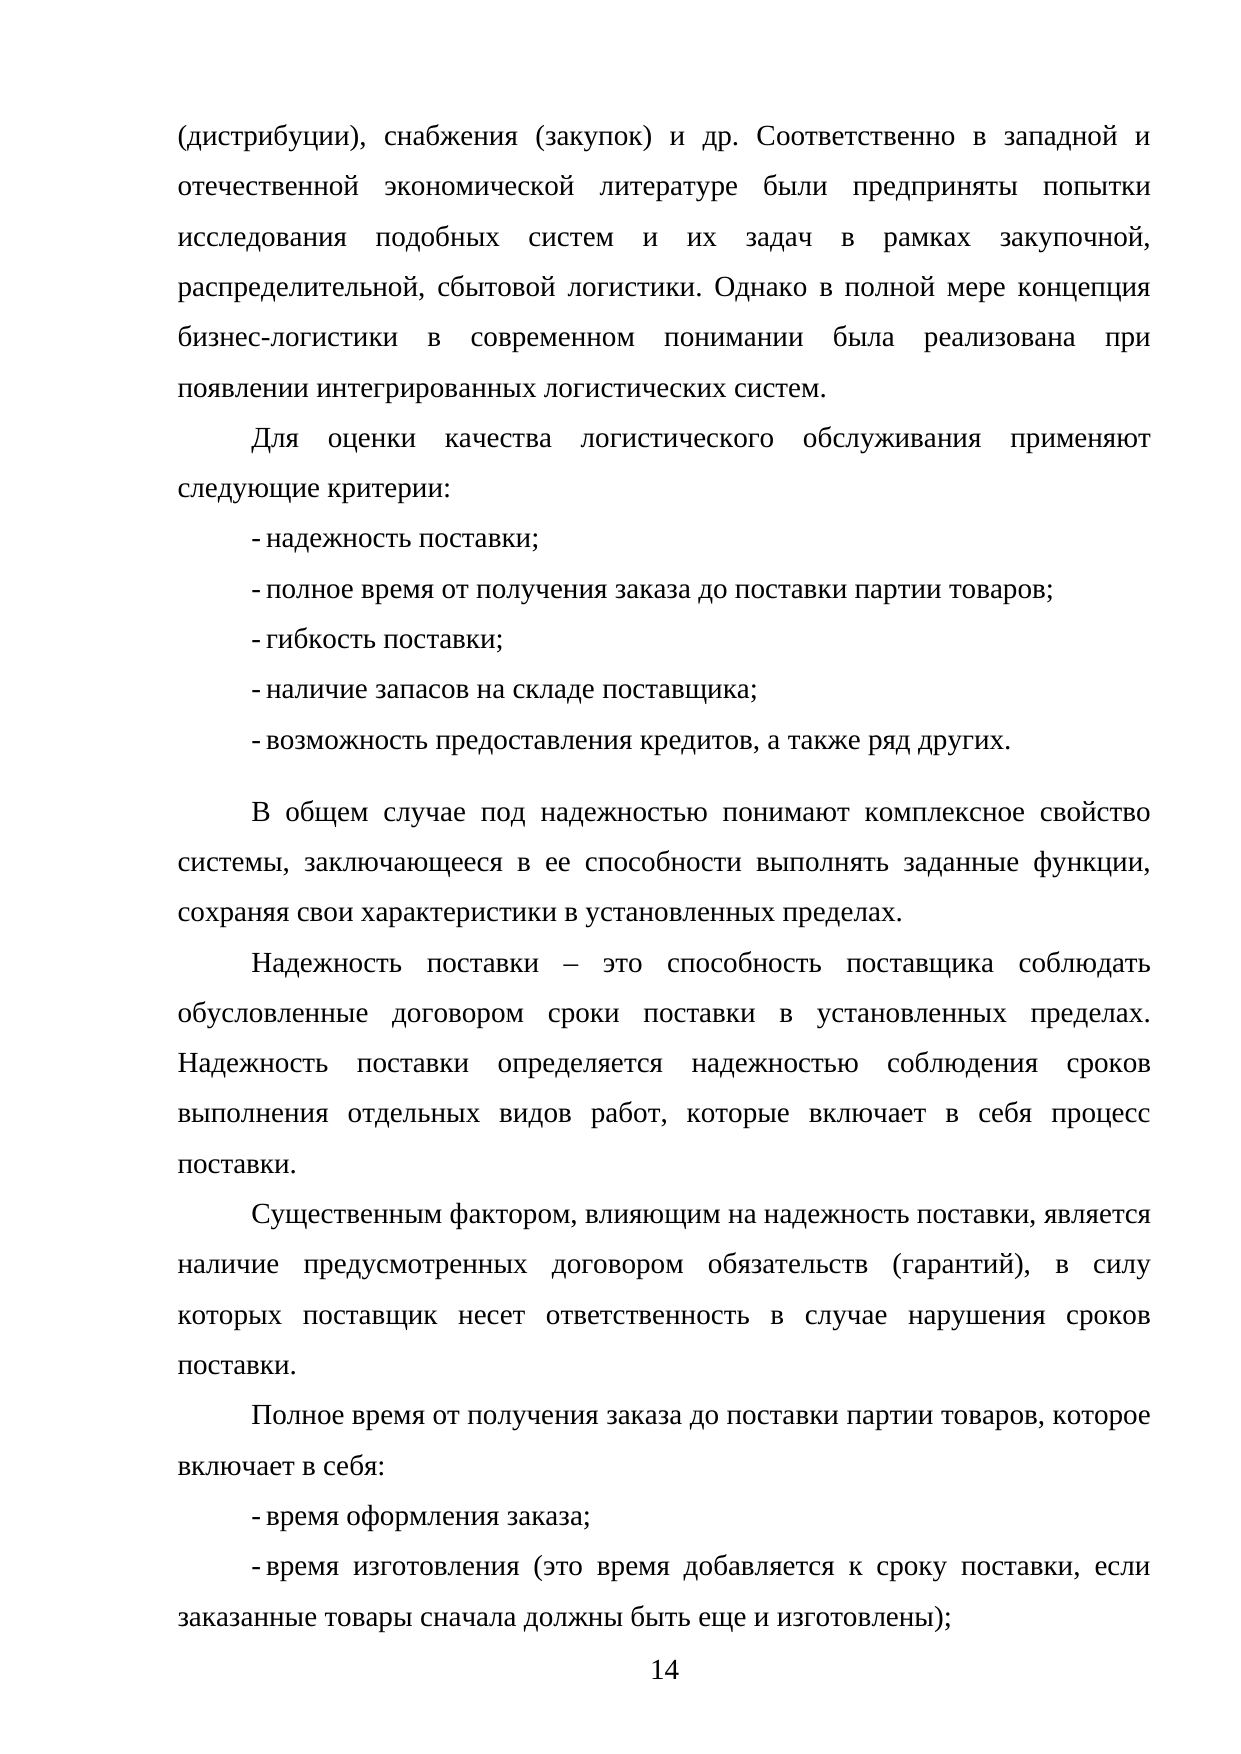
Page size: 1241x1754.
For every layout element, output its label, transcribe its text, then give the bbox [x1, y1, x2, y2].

text В общем случае под надежностью понимают комплексное свойство системы, заключающееся в ее способности выполнять заданные функции, сохраняя свои характеристики в установленных пределах. [177, 794, 1152, 928]
list надежность поставки; [177, 521, 1152, 554]
list время изготовления (это время добавляется к сроку поставки, если заказанные товары сначала должны быть еще и изготовлены); [177, 1548, 1152, 1632]
list наличие запасов на складе поставщика; [177, 672, 1152, 705]
list гибкость поставки; [177, 621, 1152, 655]
text Полное время от получения заказа до поставки партии товаров, которое включает в себя: [177, 1397, 1152, 1481]
text Существенным фактором, влияющим на надежность поставки, является наличие предусмотренных договором обязательств (гарантий), в силу которых поставщик несет ответственность в случае нарушения сроков поставки. [177, 1196, 1152, 1381]
list время оформления заказа; [177, 1498, 1152, 1532]
list полное время от получения заказа до поставки партии товаров; [177, 571, 1152, 604]
text Для оценки качества логистического обслуживания применяют следующие критерии: [177, 420, 1152, 504]
text Надежность поставки – это способность поставщика соблюдать обусловленные договором сроки поставки в установленных пределах. Надежность поставки определяется надежностью соблюдения сроков выполнения отдельных видов работ, которые включает в себя процесс поставки. [177, 945, 1152, 1179]
list возможность предоставления кредитов, а также ряд других. [177, 722, 1152, 755]
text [177, 118, 1152, 403]
